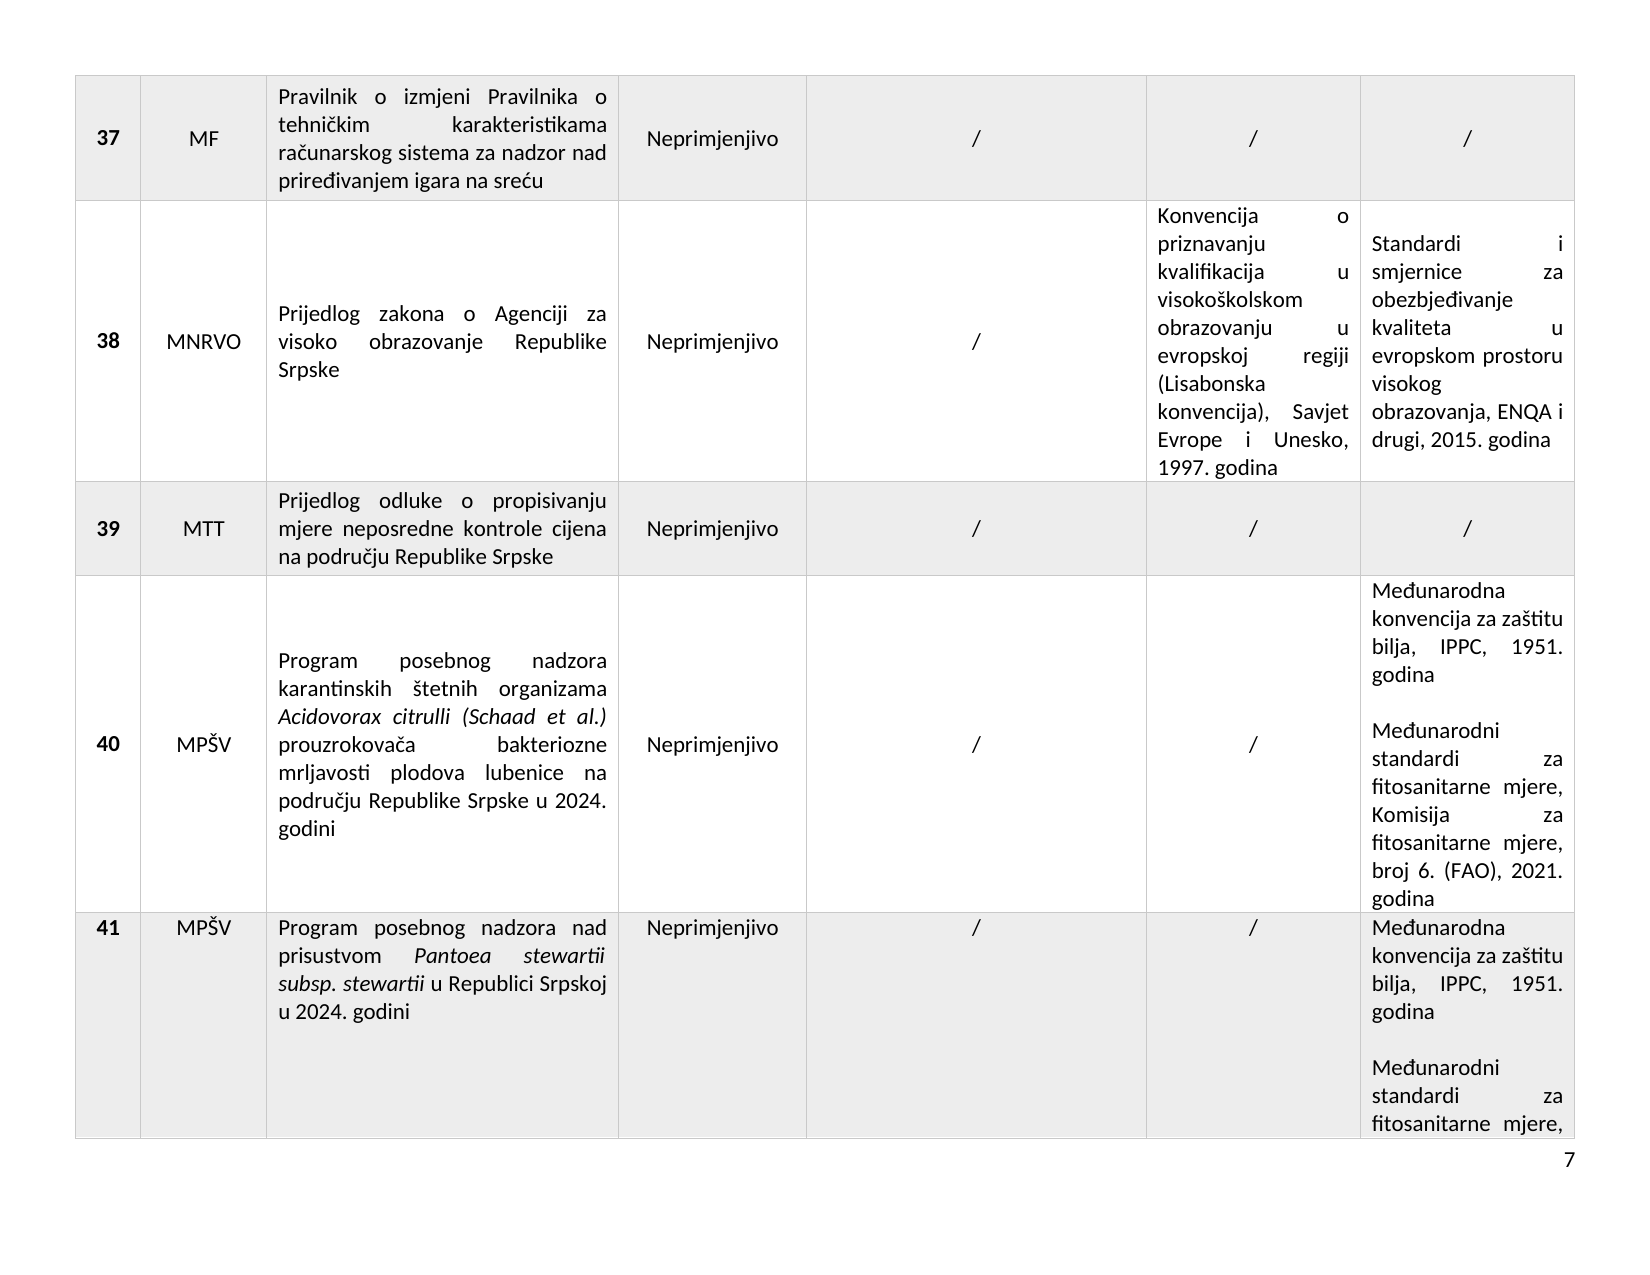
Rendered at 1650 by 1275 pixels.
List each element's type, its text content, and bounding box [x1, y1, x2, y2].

table_cell MPŠV [141, 576, 266, 912]
table_cell Program posebnog nadzora karantinskih štetnih organizama Acidovorax citrulli (Schaad et al.) prouzrokovača bakteriozne mrlјavosti plodova lubenice na području Republike Srpske u 2024. godini [267, 576, 618, 912]
table_cell 40 [76, 576, 140, 912]
table_cell Pravilnik o izmjeni Pravilnika o tehničkim karakteristikama računarskog sistema za nadzor nad priređivanjem igara na sreću [267, 76, 618, 200]
table_cell Prijedlog zakona o Agenciji za visoko obrazovanje Republike Srpske [267, 201, 618, 481]
table_cell Standardi i smjernice za obezbjeđivanje kvaliteta u evropskom prostoru visokog obrazovanja, ENQA i drugi, 2015. godina [1361, 201, 1574, 481]
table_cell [1361, 913, 1574, 1137]
table_cell Neprimjenjivo [619, 201, 806, 481]
table_cell Neprimjenjivo [619, 76, 806, 200]
table_cell / [807, 76, 1146, 200]
table_cell / [1361, 482, 1574, 575]
table_cell MTT [141, 482, 266, 575]
table_cell Neprimjenjivo [619, 576, 806, 912]
table_cell / [807, 576, 1146, 912]
table_cell Konvencija o priznavanju kvalifikacija u visokoškolskom obrazovanju u evropskoj regiji (Lisabonska konvencija), Savjet Evrope i Unesko, 1997. godina [1147, 201, 1360, 481]
table_cell Neprimjenjivo [619, 482, 806, 575]
table_cell MNRVO [141, 201, 266, 481]
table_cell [267, 913, 618, 1137]
table_cell 39 [76, 482, 140, 575]
table_cell 41 [76, 913, 140, 1137]
table_cell / [807, 482, 1146, 575]
table_cell / [1147, 913, 1360, 1137]
table_cell / [1147, 482, 1360, 575]
table_cell Neprimjenjivo [619, 913, 806, 1137]
table_cell / [807, 913, 1146, 1137]
table_cell / [807, 201, 1146, 481]
table_cell 38 [76, 201, 140, 481]
table_cell 37 [76, 76, 140, 200]
table_cell / [1147, 576, 1360, 912]
table_cell Prijedlog odluke o propisivanju mjere neposredne kontrole cijena na području Republike Srpske [267, 482, 618, 575]
table_cell / [1147, 76, 1360, 200]
table_cell MPŠV [141, 913, 266, 1137]
table_cell / [1361, 76, 1574, 200]
table_cell MF [141, 76, 266, 200]
